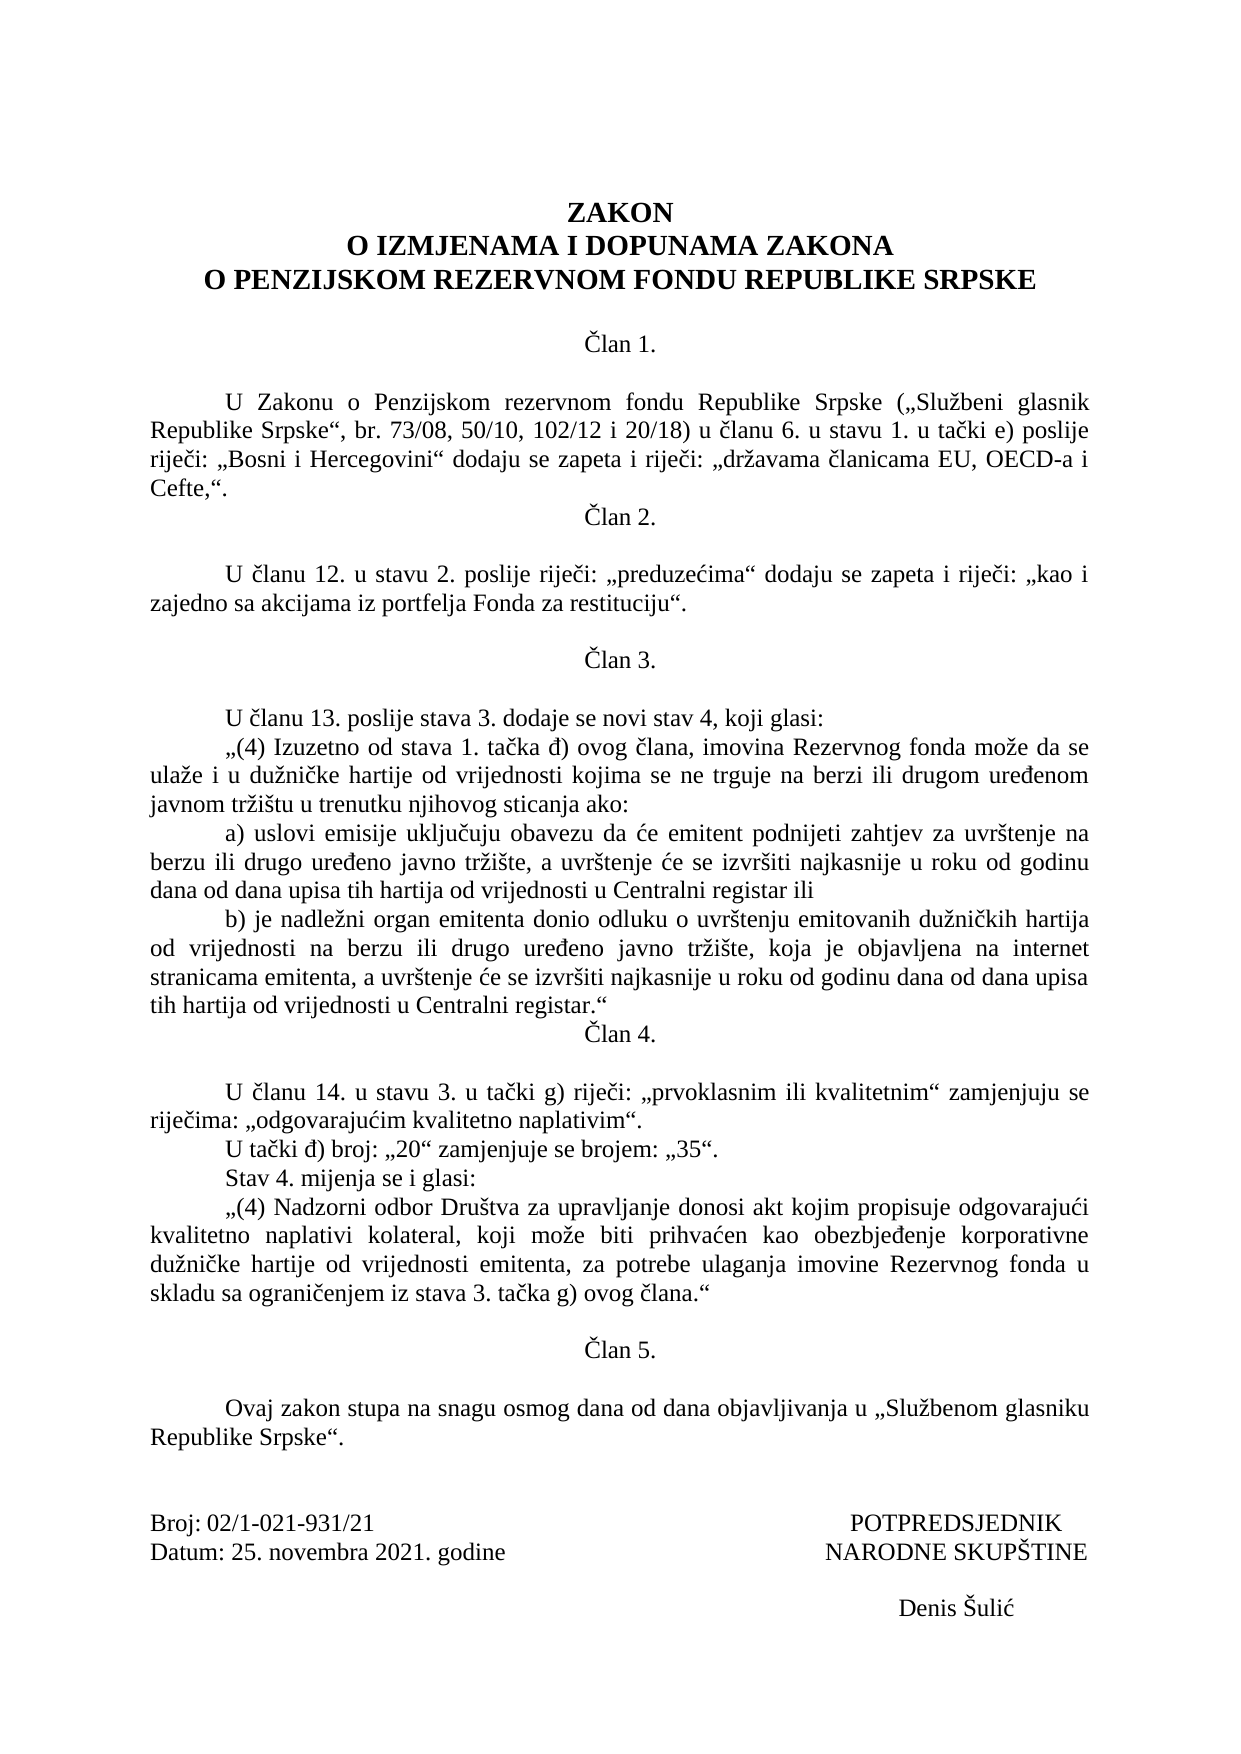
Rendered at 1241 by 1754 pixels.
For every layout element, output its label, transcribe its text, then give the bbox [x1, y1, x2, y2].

text b) je nadležni organ emitenta donio odluku o uvrštenju emitovanih dužničkih hartija od vrijednosti na berzu ili drugo uređeno javno tržište, koja je objavljena na internet stranicama emitenta, a uvrštenje će se izvršiti najkasnije u roku od godinu dana od dana upisa tih hartija od vrijednosti u Centralni registar.“ [150, 904, 1090, 1019]
text U Zakonu o Penzijskom rezervnom fondu Republike Srpske („Službeni glasnik Republike Srpske“, br. 73/08, 50/10, 102/12 i 20/18) u članu 6. u stavu 1. u tački e) poslije riječi: „Bosni i Hercegovini“ dodaju se zapeta i riječi: „državama članicama EU, OECD-a i Cefte,“. [150, 387, 1090, 502]
text „(4) Nadzorni odbor Društva za upravljanje donosi akt kojim propisuje odgovarajući kvalitetno naplativi kolateral, koji može biti prihvaćen kao obezbjeđenje korporativne dužničke hartije od vrijednosti emitenta, za potrebe ulaganja imovine Rezervnog fonda u skladu sa ograničenjem iz stava 3. tačka g) ovog člana.“ [150, 1192, 1090, 1307]
text Član 1. [150, 329, 1090, 358]
text Član 4. [150, 1019, 1090, 1048]
text ZAKON [150, 195, 1090, 228]
text Datum: 25. novembra 2021. godine NARODNE SKUPŠTINE [150, 1537, 1090, 1565]
text Član 5. [150, 1335, 1090, 1364]
text U tački đ) broj: „20“ zamjenjuje se brojem: „35“. [150, 1134, 1090, 1163]
text Broj: 02/1-021-931/21 POTPREDSJEDNIK [150, 1508, 1090, 1537]
text O IZMJENAMA I DOPUNAMA ZAKONA [150, 228, 1090, 262]
text U članu 14. u stavu 3. u tački g) riječi: „prvoklasnim ili kvalitetnim“ zamjenjuju se riječima: „odgovarajućim kvalitetno naplativim“. [150, 1077, 1090, 1134]
text U članu 12. u stavu 2. poslije riječi: „preduzećima“ dodaju se zapeta i riječi: „kao i zajedno sa akcijama iz portfelja Fonda za restituciju“. [150, 559, 1090, 617]
text Stav 4. mijenja se i glasi: [150, 1163, 1090, 1192]
text Član 2. [150, 502, 1090, 530]
text Ovaj zakon stupa na snagu osmog dana od dana objavljivanja u „Službenom glasniku Republike Srpske“. [150, 1393, 1090, 1450]
text O PENZIJSKOM REZERVNOM FONDU REPUBLIKE SRPSKE [150, 262, 1090, 296]
text Denis Šulić [150, 1593, 1090, 1622]
text U članu 13. poslije stava 3. dodaje se novi stav 4, koji glasi: [150, 703, 1090, 732]
text „(4) Izuzetno od stava 1. tačka đ) ovog člana, imovina Rezervnog fonda može da se ulaže i u dužničke hartije od vrijednosti kojima se ne trguje na berzi ili drugom uređenom javnom tržištu u trenutku njihovog sticanja ako: [150, 732, 1090, 818]
text Član 3. [150, 645, 1090, 674]
text a) uslovi emisije uključuju obavezu da će emitent podnijeti zahtjev za uvrštenje na berzu ili drugo uređeno javno tržište, a uvrštenje će se izvršiti najkasnije u roku od godinu dana od dana upisa tih hartija od vrijednosti u Centralni registar ili [150, 818, 1090, 904]
